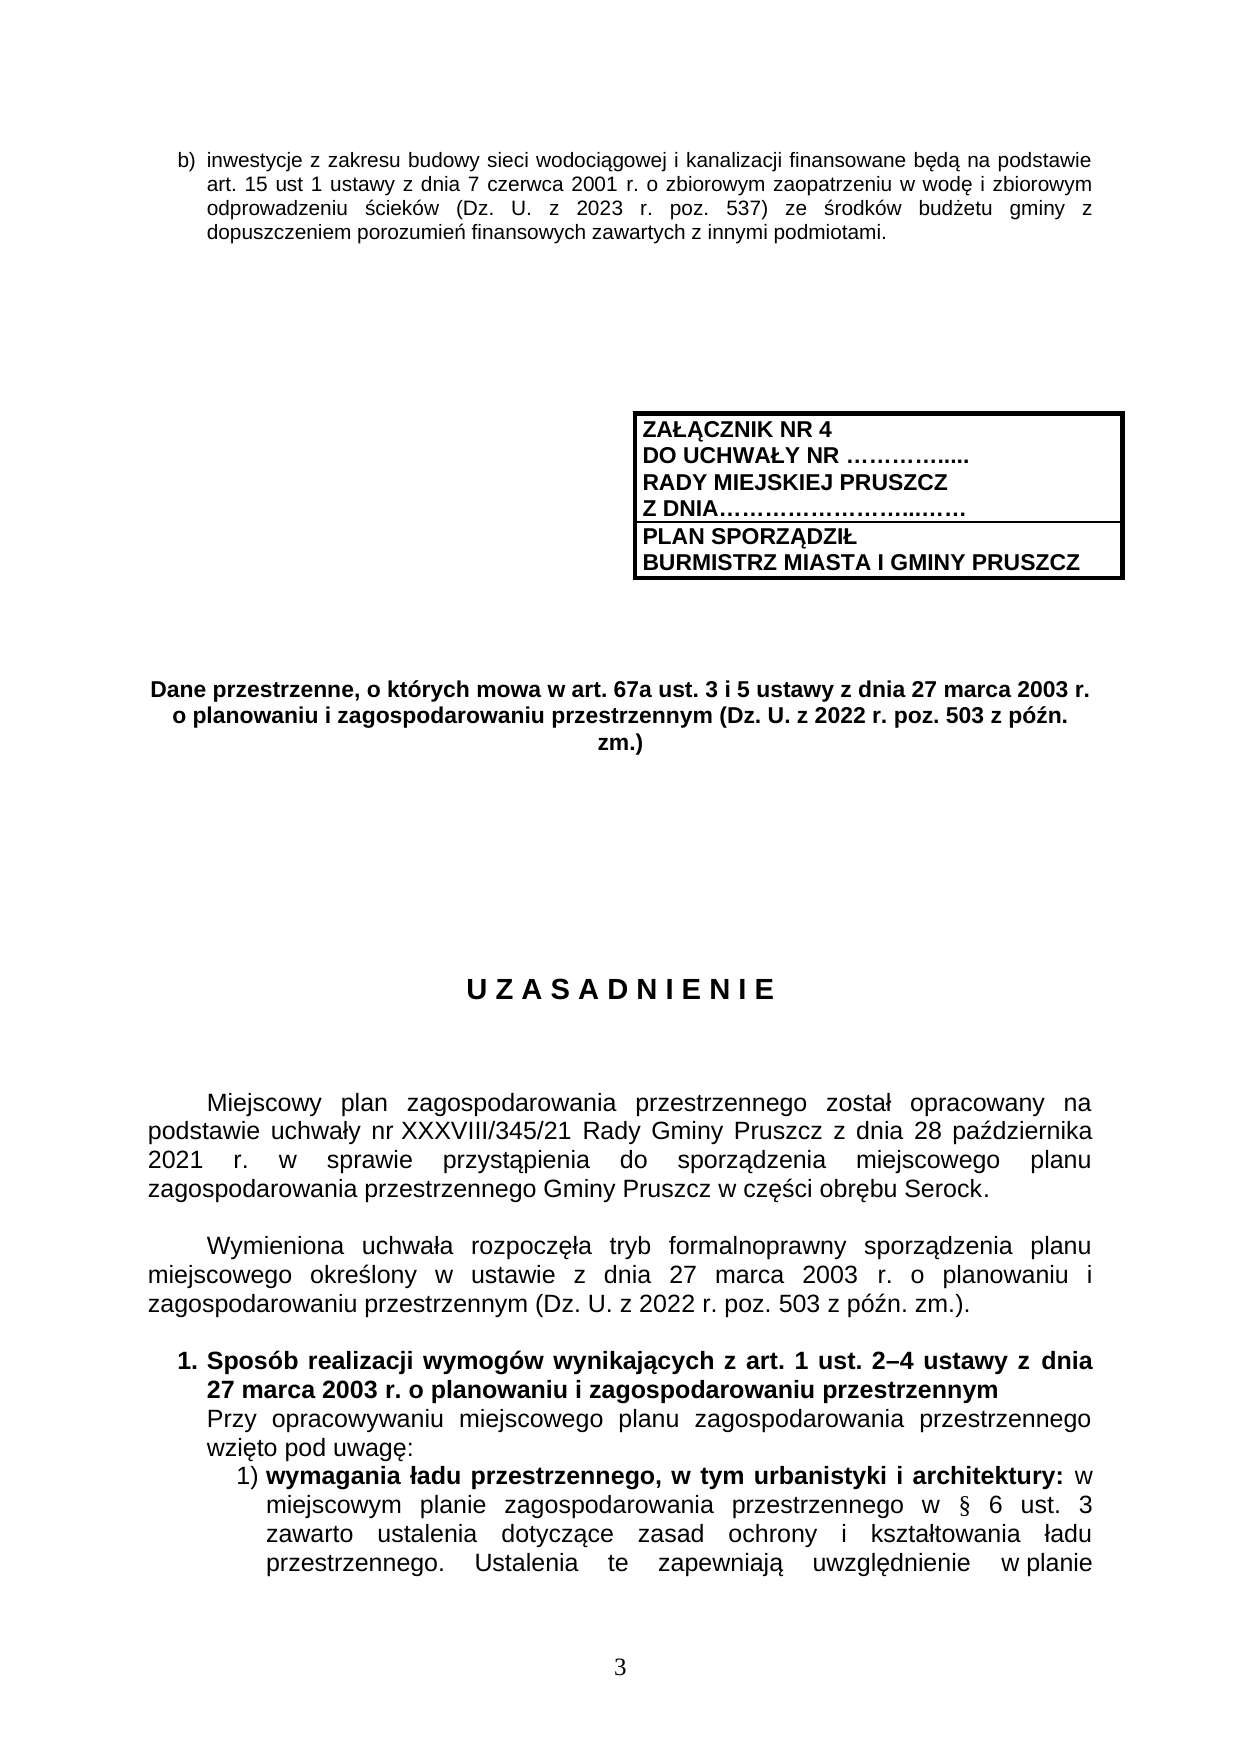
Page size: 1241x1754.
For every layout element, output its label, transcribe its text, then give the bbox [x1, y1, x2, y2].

text Miejscowy plan zagospodarowania przestrzennego został opracowany na podstawie uchwały nr XXXVIII/345/21 Rady Gminy Pruszcz z dnia 28 października 2021 r. w sprawie przystąpienia do sporządzenia miejscowego planu zagospodarowania przestrzennego Gminy Pruszcz w części obrębu Serock. [148, 1087, 1093, 1202]
text U Z A S A D N I E N I E [148, 972, 1093, 1005]
text Przy opracowywaniu miejscowego planu zagospodarowania przestrzennego wzięto pod uwagę: [207, 1404, 1093, 1461]
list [236, 1461, 1093, 1576]
text Wymieniona uchwała rozpoczęła tryb formalnoprawny sporządzenia planu miejscowego określony w ustawie z dnia 27 marca 2003 r. o planowaniu i zagospodarowaniu przestrzennym (Dz. U. z 2022 r. poz. 503 z późn. zm.). [148, 1231, 1093, 1317]
list Sposób realizacji wymogów wynikających z art. 1 ust. 2–4 ustawy z dnia 27 marca 2003 r. o planowaniu i zagospodarowaniu przestrzennym [177, 1346, 1093, 1404]
text Dane przestrzenne, o których mowa w art. 67a ust. 3 i 5 ustawy z dnia 27 marca 2003 r. o planowaniu i zagospodarowaniu przestrzennym (Dz. U. z 2022 r. poz. 503 z późn. zm.) [148, 676, 1093, 755]
table_header ZAŁĄCZNIK NR 4 DO UCHWAŁY NR …………..... RADY MIEJSKIEJ PRUSZCZ Z DNIA……………………...…… [637, 416, 1120, 521]
table_cell PLAN SPORZĄDZIŁ BURMISTRZ MIASTA I GMINY PRUSZCZ [637, 523, 1120, 576]
list inwestycje z zakresu budowy sieci wodociągowej i kanalizacji finansowane będą na podstawie art. 15 ust 1 ustawy z dnia 7 czerwca 2001 r. o zbiorowym zaopatrzeniu w wodę i zbiorowym odprowadzeniu ścieków (Dz. U. z 2023 r. poz. 537) ze środków budżetu gminy z dopuszczeniem porozumień finansowych zawartych z innymi podmiotami. [177, 148, 1093, 243]
